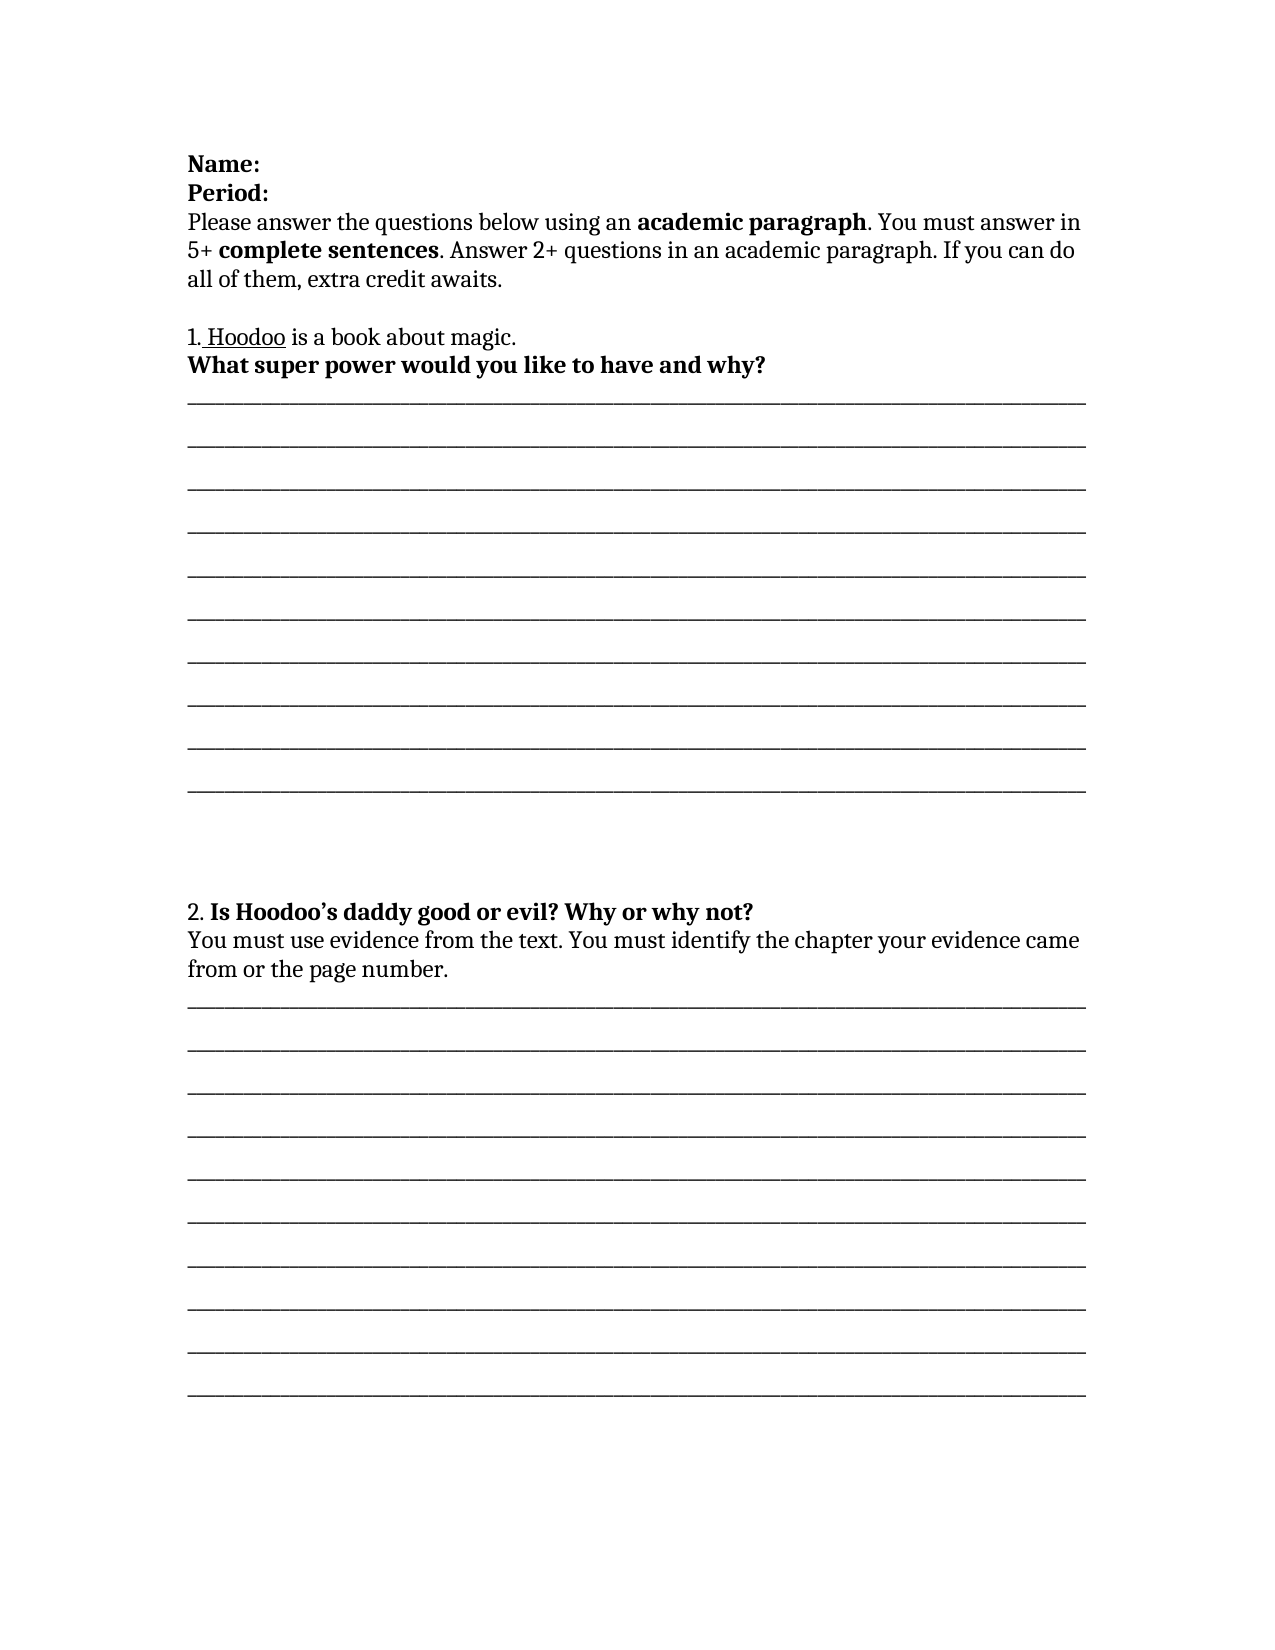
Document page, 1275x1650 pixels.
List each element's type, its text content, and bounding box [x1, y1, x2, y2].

text 2. Is Hoodoo’s daddy good or evil? Why or why not? [187, 897, 1087, 926]
text Please answer the questions below using an academic paragraph. You must answer in 5+ complete sentences. Answer 2+ questions in an academic paragraph. If you can do all of them, extra credit awaits. [187, 207, 1087, 294]
text What super power would you like to have and why? [187, 351, 1087, 380]
text Period: [187, 179, 1087, 207]
text Name: [187, 150, 1087, 179]
text 1. Hoodoo is a book about magic. [187, 322, 1087, 351]
text You must use evidence from the text. You must identify the chapter your evidence came from or the page number. [187, 926, 1087, 984]
